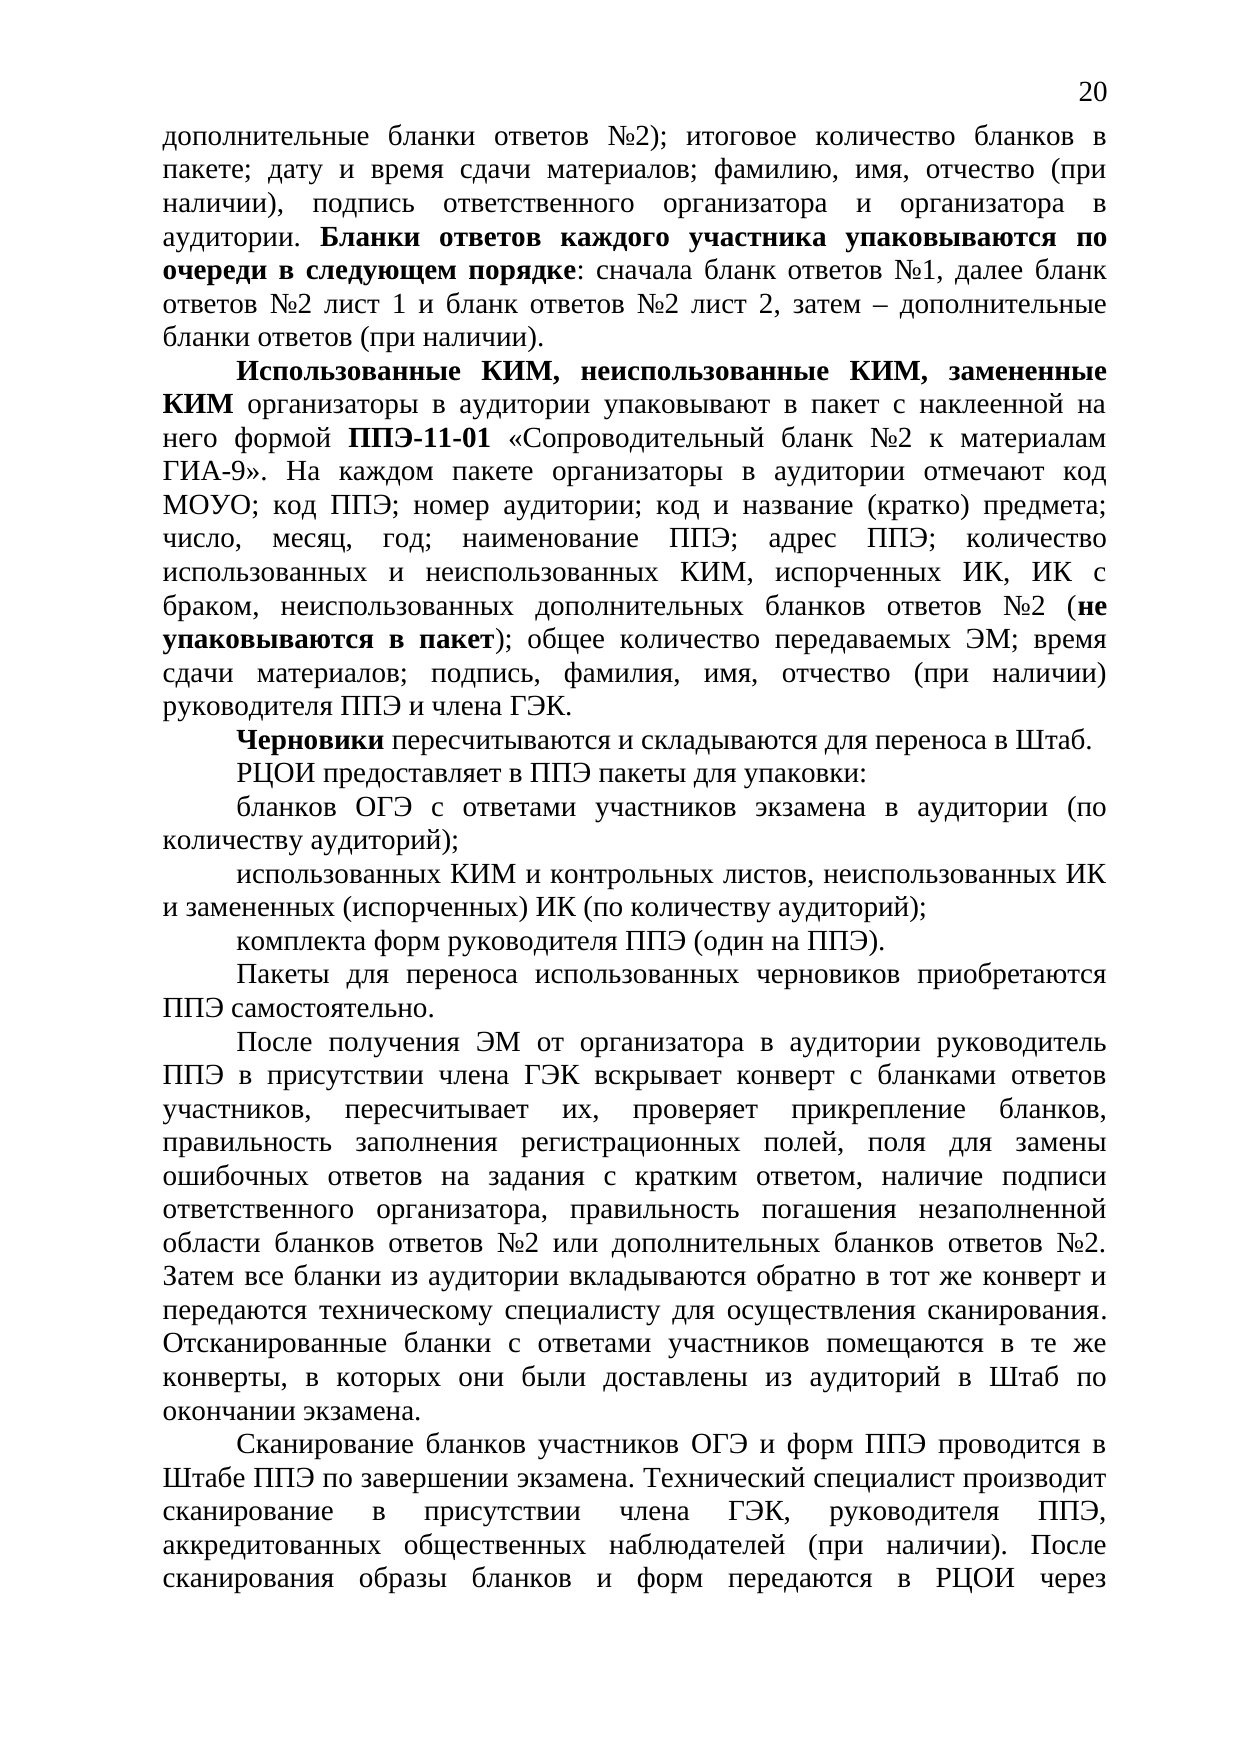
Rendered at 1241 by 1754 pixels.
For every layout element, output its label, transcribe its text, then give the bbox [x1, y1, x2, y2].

text РЦОИ предоставляет в ППЭ пакеты для упаковки: [162, 755, 1107, 789]
text Черновики пересчитываются и складываются для переноса в Штаб. [162, 722, 1107, 755]
text использованных КИМ и контрольных листов, неиспользованных ИК и замененных (испорченных) ИК (по количеству аудиторий); [162, 856, 1107, 923]
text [162, 118, 1107, 353]
list После получения ЭМ от организатора в аудитории руководитель ППЭ в присутствии члена ГЭК вскрывает конверт с бланками ответов участников, пересчитывает их, проверяет прикрепление бланков, правильность заполнения регистрационных полей, поля для замены ошибочных ответов на задания с кратким ответом, наличие подписи ответственного организатора, правильность погашения незаполненной области бланков ответов №2 или дополнительных бланков ответов №2. Затем все бланки из аудитории вкладываются обратно в тот же конверт и передаются техническому специалисту для осуществления сканирования. Отсканированные бланки с ответами участников помещаются в те же конверты, в которых они были доставлены из аудиторий в Штаб по окончании экзамена. [162, 1024, 1107, 1426]
text Пакеты для переноса использованных черновиков приобретаются ППЭ самостоятельно. [162, 957, 1107, 1024]
text бланков ОГЭ с ответами участников экзамена в аудитории (по количеству аудиторий); [162, 789, 1107, 856]
text Использованные КИМ, неиспользованные КИМ, замененные КИМ организаторы в аудитории упаковывают в пакет с наклеенной на него формой ППЭ-11-01 «Сопроводительный бланк №2 к материалам ГИА-9». На каждом пакете организаторы в аудитории отмечают код МОУО; код ППЭ; номер аудитории; код и название (кратко) предмета; число, месяц, год; наименование ППЭ; адрес ППЭ; количество использованных и неиспользованных КИМ, испорченных ИК, ИК с браком, неиспользованных дополнительных бланков ответов №2 (не упаковываются в пакет); общее количество передаваемых ЭМ; время сдачи материалов; подпись, фамилия, имя, отчество (при наличии) руководителя ППЭ и члена ГЭК. [162, 353, 1107, 722]
text комплекта форм руководителя ППЭ (один на ППЭ). [162, 923, 1107, 957]
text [162, 1426, 1107, 1594]
